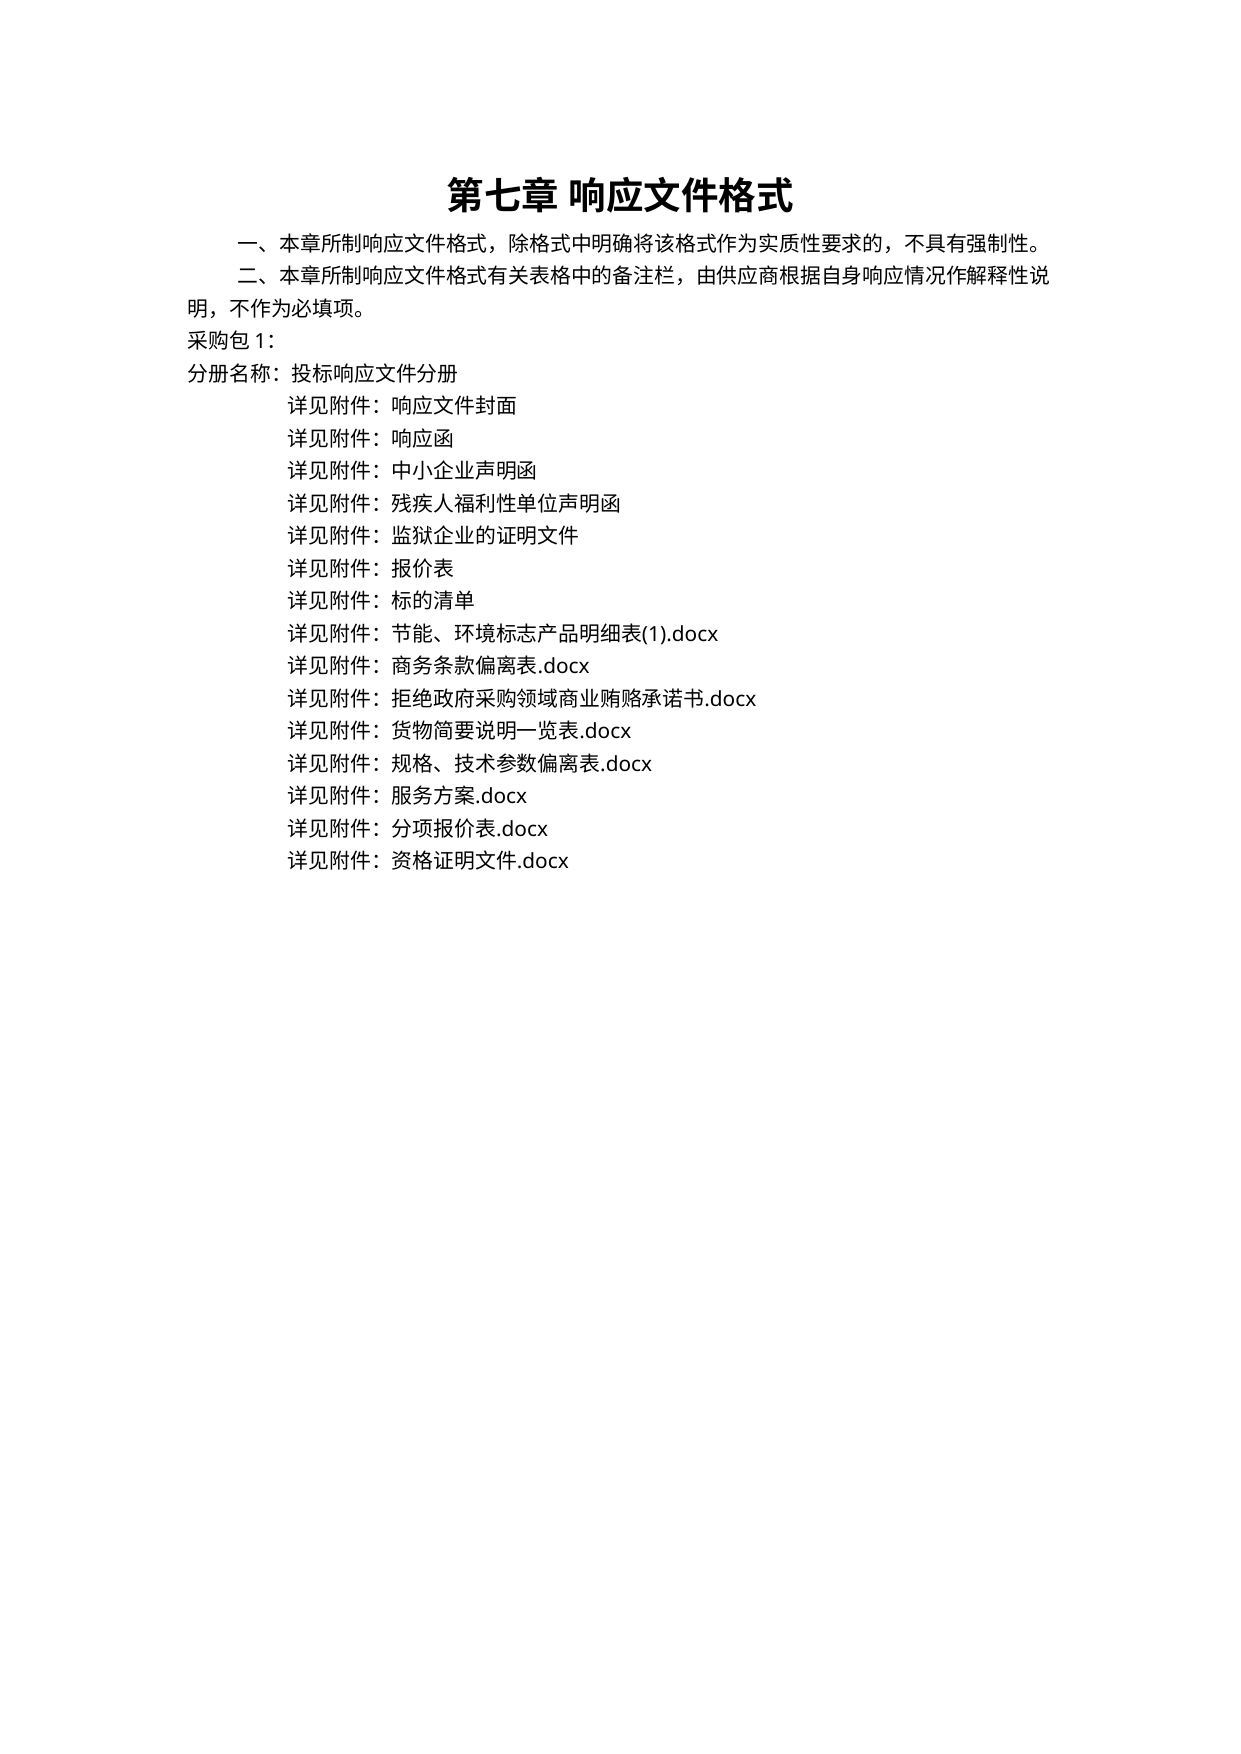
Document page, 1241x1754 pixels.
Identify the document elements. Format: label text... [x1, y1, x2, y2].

text 详见附件：规格、技术参数偏离表.docx [187, 747, 1053, 779]
text 详见附件：服务方案.docx [187, 779, 1053, 812]
text 详见附件：响应函 [187, 422, 1053, 454]
text 详见附件：中小企业声明函 [187, 454, 1053, 487]
text 详见附件：监狱企业的证明文件 [187, 519, 1053, 552]
text 详见附件：节能、环境标志产品明细表(1).docx [187, 617, 1053, 649]
text 详见附件：标的清单 [187, 584, 1053, 617]
text 详见附件：报价表 [187, 552, 1053, 584]
text 二、本章所制响应文件格式有关表格中的备注栏，由供应商根据自身响应情况作解释性说明，不作为必填项。 [187, 259, 1053, 324]
text 详见附件：响应文件封面 [187, 389, 1053, 422]
text 详见附件：商务条款偏离表.docx [187, 649, 1053, 682]
text 采购包1： [187, 324, 1053, 357]
text 分册名称：投标响应文件分册 [187, 357, 1053, 389]
text 第七章 响应文件格式 [187, 162, 1053, 227]
text 详见附件：分项报价表.docx [187, 812, 1053, 844]
text 一、本章所制响应文件格式，除格式中明确将该格式作为实质性要求的，不具有强制性。 [187, 227, 1053, 259]
text 详见附件：残疾人福利性单位声明函 [187, 487, 1053, 519]
text 详见附件：拒绝政府采购领域商业贿赂承诺书.docx [187, 682, 1053, 714]
text 详见附件：资格证明文件.docx [187, 844, 1053, 877]
text 详见附件：货物简要说明一览表.docx [187, 714, 1053, 747]
